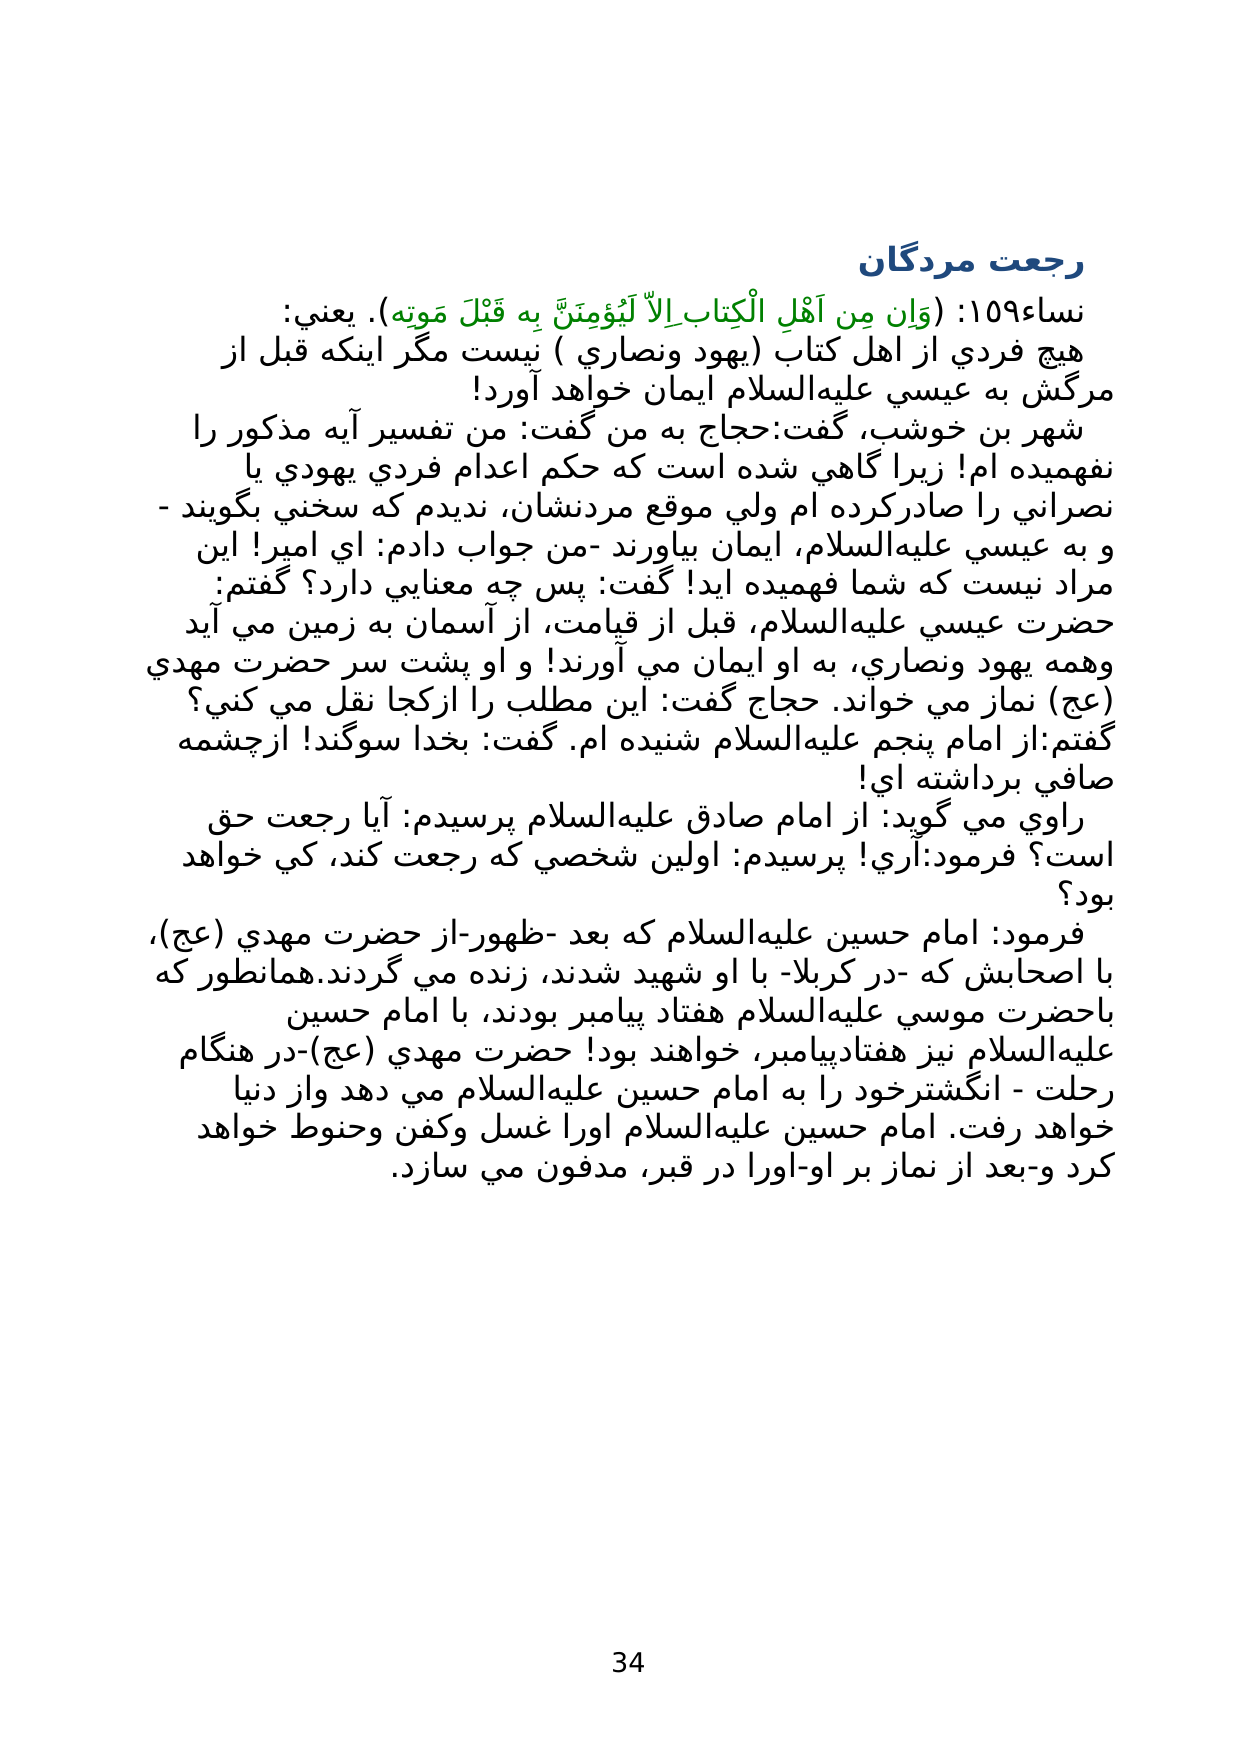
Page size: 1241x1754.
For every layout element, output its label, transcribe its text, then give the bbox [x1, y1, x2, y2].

text هيچ فردي از اهل كتاب (يهود ونصاري ) نيست مگر اينكه قبل از مرگش به عيسي عليه‌السلام ايمان خواهد آورد! [141, 331, 1116, 408]
text نساء١٥٩: (وَاِن مِن اَهْلِ الْكِتاب ِاِلاّ لَيُؤمِنَنَّ بِه قَبْلَ مَوتِه). يعني: [141, 292, 1116, 331]
text شهر بن خوشب، گفت:حجاج به من گفت: من تفسير آيه مذكور را نفهميده ام! زيرا گاهي شده است كه حكم اعدام فردي يهودي يا نصراني را صادركرده ام ولي موقع مردنشان، نديدم كه سخني بگويند - و به عيسي عليه‌السلام، ايمان بياورند -من جواب دادم: اي امير! اين مراد نيست كه شما فهميده ايد! گفت: پس چه معنايي دارد؟ گفتم: حضرت عيسي عليه‌السلام، قبل از قيامت، از آسمان به زمين مي آيد وهمه يهود ونصاري، به او ايمان مي آورند! و او پشت سر حضرت مهدي (عج) نماز مي خواند. حجاج گفت: اين مطلب را ازكجا نقل مي كني؟ گفتم:از امام پنجم عليه‌السلام شنيده ام. گفت: بخدا سوگند! ازچشمه صافي برداشته اي! [141, 408, 1116, 797]
subtitle رجعت مردگان [141, 241, 1116, 279]
text راوي مي گويد: از امام صادق عليه‌السلام پرسيدم: آيا رجعت حق است؟ فرمود:آري! پرسيدم: اولين شخصي كه رجعت كند، كي خواهد بود؟ [141, 797, 1116, 913]
text فرمود: امام حسين عليه‌السلام كه بعد -ظهور-از حضرت مهدي (عج)، با اصحابش كه -در كربلا- با او شهيد شدند، زنده مي گردند.همانطور كه باحضرت موسي عليه‌السلام هفتاد پيامبر بودند، با امام حسين عليه‌السلام نيز هفتادپيامبر، خواهند بود! حضرت مهدي (عج)-در هنگام رحلت - انگشترخود را به امام حسين عليه‌السلام مي دهد واز دنيا خواهد رفت. امام حسين عليه‌السلام اورا غسل وكفن وحنوط خواهد كرد و-بعد از نماز بر او-اورا در قبر، مدفون مي سازد. [141, 913, 1116, 1186]
